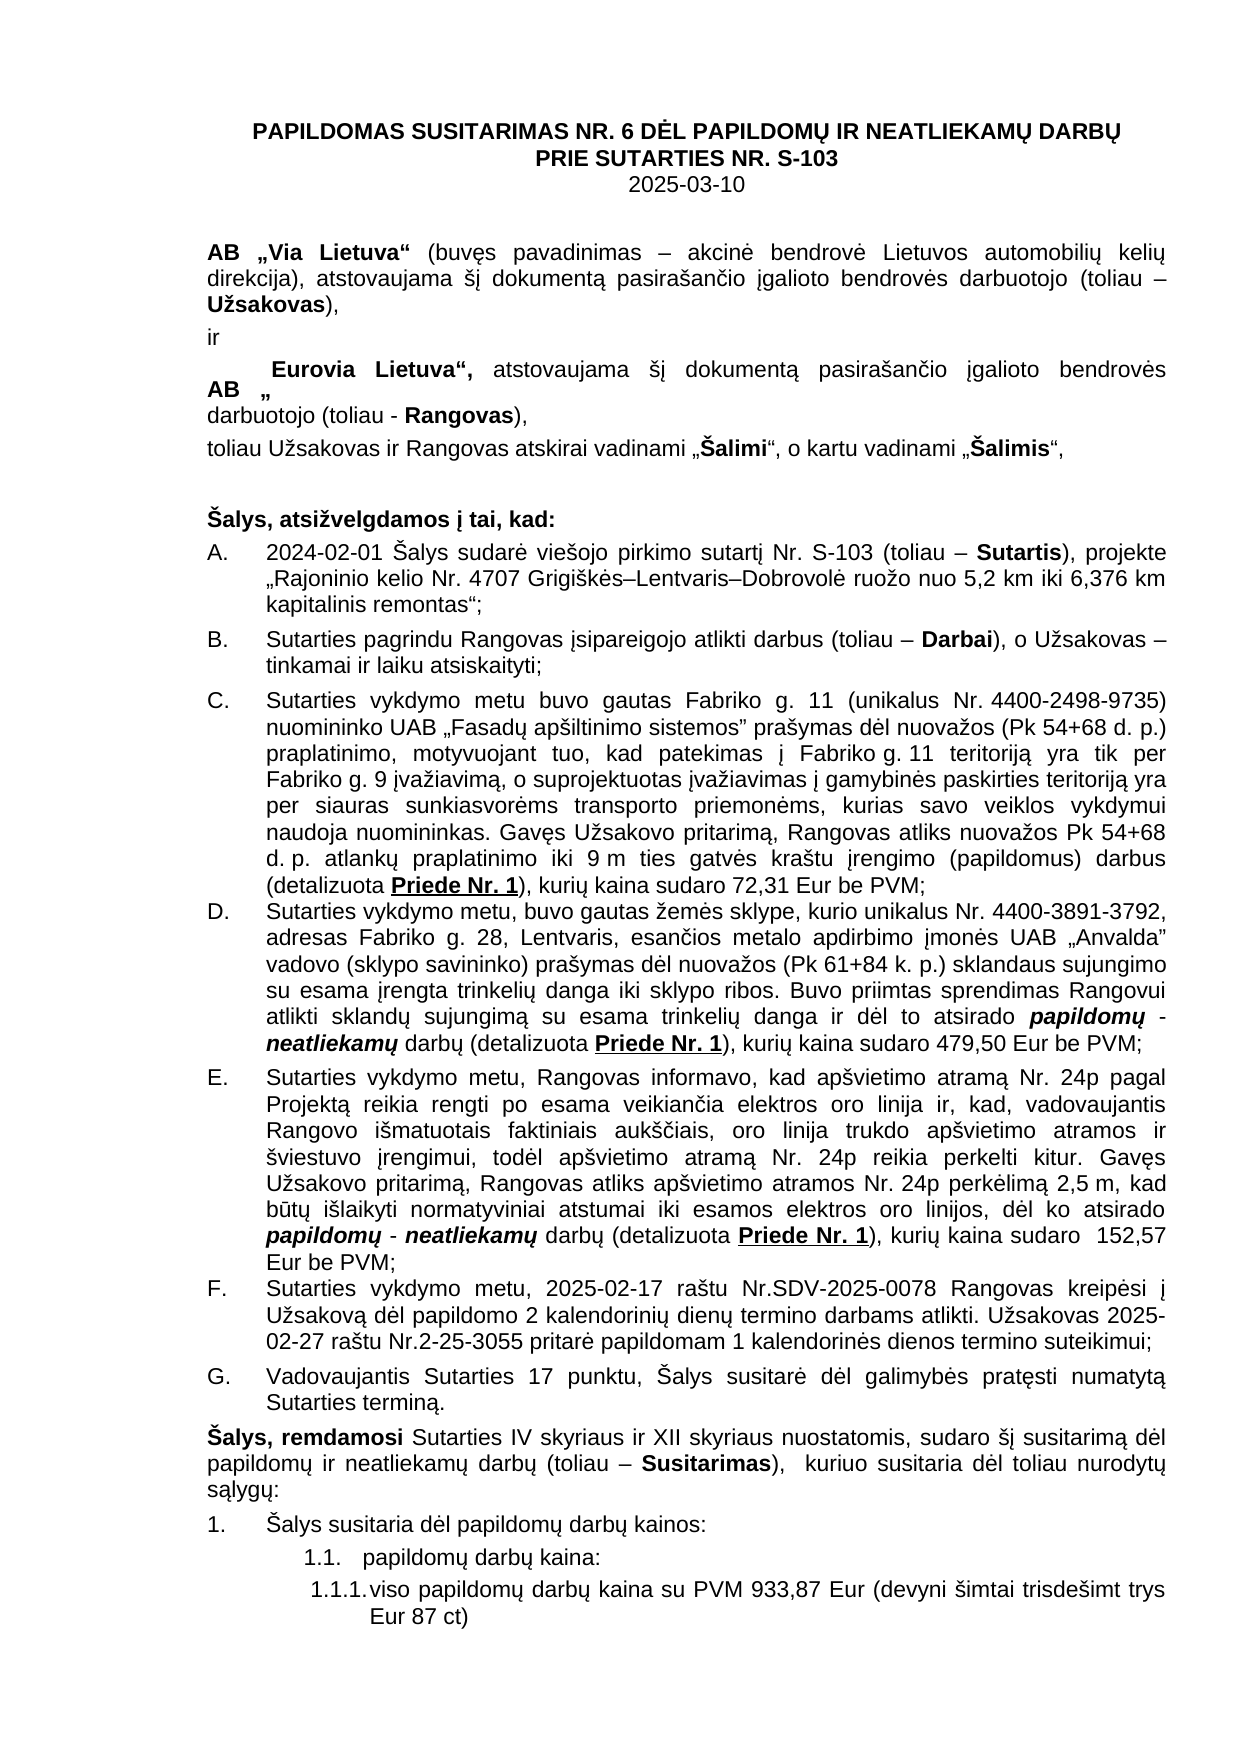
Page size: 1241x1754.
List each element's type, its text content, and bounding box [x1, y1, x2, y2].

list Sutarties vykdymo metu, Rangovas informavo, kad apšvietimo atramą Nr. 24p pagal Projektą reikia rengti po esama veikiančia elektros oro linija ir, kad, vadovaujantis Rangovo išmatuotais faktiniais aukščiais, oro linija trukdo apšvietimo atramos ir šviestuvo įrengimui, todėl apšvietimo atramą Nr. 24p reikia perkelti kitur. Gavęs Užsakovo pritarimą, Rangovas atliks apšvietimo atramos Nr. 24p perkėlimą 2,5 m, kad būtų išlaikyti normatyviniai atstumai iki esamos elektros oro linijos, dėl ko atsirado papildomų - neatliekamų darbų (detalizuota Priede Nr. 1), kurių kaina sudaro Eur be PVM; [207, 1064, 1167, 1275]
list Sutarties pagrindu Rangovas įsipareigojo atlikti darbus (toliau – Darbai), o Užsakovas – tinkamai ir laiku atsiskaityti; [207, 626, 1167, 679]
list Sutarties vykdymo metu, 2025-02-17 raštu Nr.SDV-2025-0078 Rangovas kreipėsi į Užsakovą dėl papildomo 2 kalendorinių dienų termino darbams atlikti. Užsakovas 2025-02-27 raštu Nr.2-25-3055 pritarė papildomam 1 kalendorinės dienos termino suteikimui; [207, 1275, 1167, 1354]
text toliau ir atskirai vadinami „Šalimi“, o kartu vadinami „Šalimis“, [207, 434, 1167, 461]
text AB „Via Lietuva“ (buvęs pavadinimas – akcinė bendrovė Lietuvos automobilių kelių direkcija), atstovaujama šį dokumentą pasirašančio įgalioto bendrovės darbuotojo (toliau – ), [207, 238, 1167, 318]
text Šalys, remdamosi Sutarties sudaro šį susitarimą dėl papildomų ir neatliekamų darbų (toliau – Susitarimas), kuriuo susitaria dėl toliau nurodytų sąlygų: [207, 1424, 1167, 1503]
text ir [207, 324, 1167, 350]
list viso papildomų darbų kaina su PVM 933,87 Eur (devyni šimtai trisdešimt trys Eur 87 ct) [310, 1576, 1167, 1629]
list Vadovaujantis Sutarties 17 punktu, Šalys susitarė dėl galimybės pratęsti numatytą Sutarties terminą. [207, 1363, 1167, 1415]
list Sutarties vykdymo metu, buvo gautas žemės sklype, kurio unikalus Nr. 4400-3891-3792, adresas Fabriko g. 28, Lentvaris, esančios metalo apdirbimo įmonės UAB „Anvalda” vadovo (sklypo savininko) prašymas dėl nuovažos (Pk 61+84 k. p.) sklandaus sujungimo su esama įrengta trinkelių danga iki sklypo ribos. Buvo priimtas sprendimas Rangovui atlikti sklandų sujungimą su esama trinkelių danga ir dėl to atsirado papildomų - neatliekamų darbų (detalizuota Priede Nr. 1), kurių kaina sudaro Eur be PVM; [207, 898, 1167, 1056]
list Sutarties vykdymo metu buvo gautas Fabriko g. 11 (unikalus Nr. 4400-2498-9735) nuomininko UAB „Fasadų apšiltinimo sistemos” prašymas dėl nuovažos (Pk 54+68 d. p.) praplatinimo, motyvuojant tuo, kad patekimas į Fabriko g. 11 teritoriją yra tik per Fabriko g. 9 įvažiavimą, o suprojektuotas įvažiavimas į gamybinės paskirties teritoriją yra per siauras sunkiasvorėms transporto priemonėms, kurias savo veiklos vykdymui naudoja nuomininkas. Gavęs Užsakovo pritarimą, Rangovas atliks nuovažos Pk 54+68 d. p. atlankų praplatinimo iki 9 m ties gatvės kraštu įrengimo (papildomus) darbus (detalizuota Priede Nr. 1), kurių kaina sudaro 72,31 Eur be PVM; [207, 687, 1167, 898]
text atstovaujama šį dokumentą pasirašančio įgalioto bendrovės darbuotojo (toliau - ), [207, 356, 1167, 428]
text PRIE SUTARTIES NR. [207, 144, 1167, 171]
list Šalys sudarė viešojo (toliau – Sutartis), projekte „“; [207, 539, 1167, 618]
list susitaria dėl : [207, 1511, 1167, 1537]
text PAPILDOMAS SUSITARIMAS NR. 6 DĖL PAPILDOMŲ IR NEATLIEKAMŲ DARBŲ [207, 118, 1167, 144]
list papildomų darbų kaina: [303, 1544, 1167, 1570]
text Šalys, atsižvelgdamos į tai, kad: [207, 506, 1167, 532]
